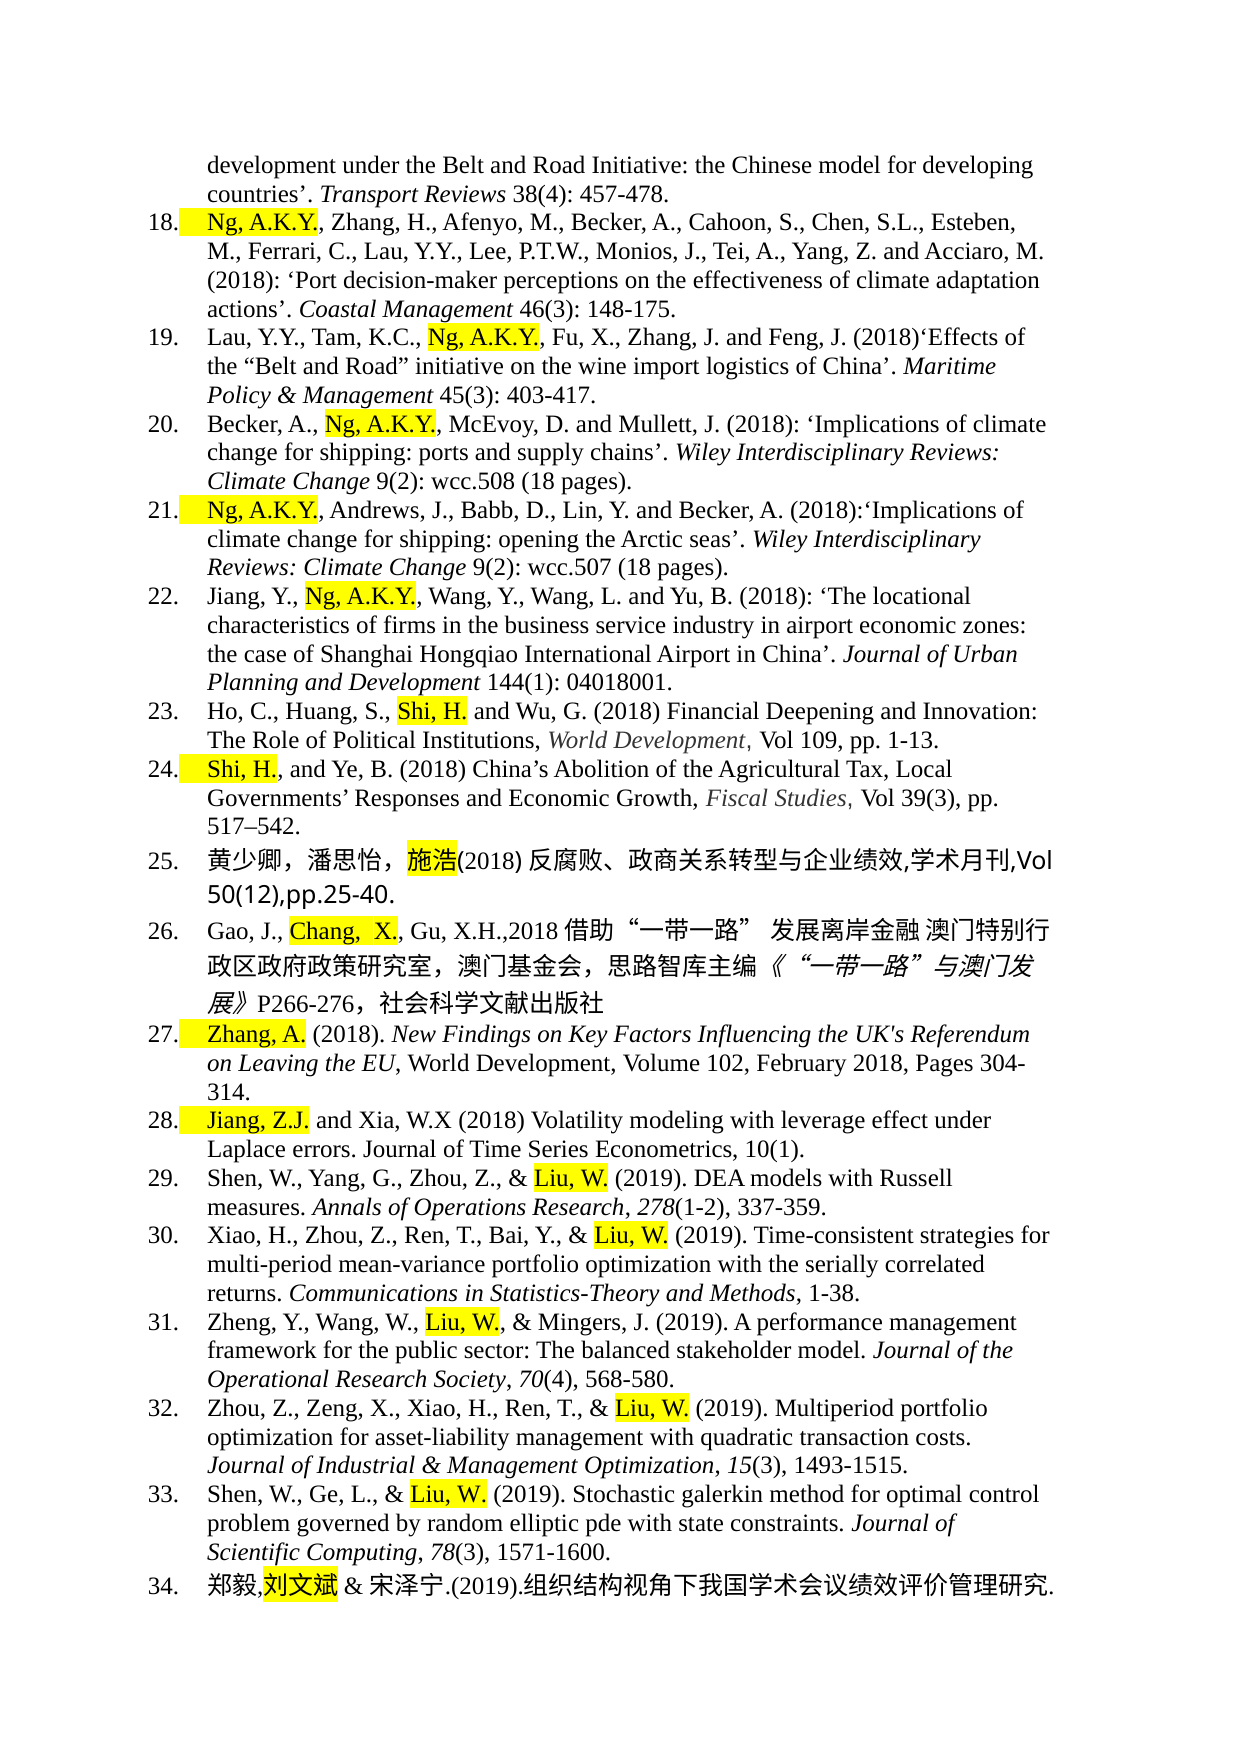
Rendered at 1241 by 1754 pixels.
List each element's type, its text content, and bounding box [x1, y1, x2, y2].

list Becker, A., Ng, A.K.Y., McEvoy, D. and Mullett, J. (2018): ‘Implications of climate change for shipping: ports and supply chains’. Wiley Interdisciplinary Reviews: Climate Change 9(2): wcc.508 (18 pages). [148, 409, 1053, 495]
list Xiao, H., Zhou, Z., Ren, T., Bai, Y., & Liu, W. (2019). Time-consistent strategies for multi-period mean-variance portfolio optimization with the serially correlated returns. Communications in Statistics-Theory and Methods, 1-38. [148, 1221, 1053, 1307]
list Zhou, Z., Zeng, X., Xiao, H., Ren, T., & Liu, W. (2019). Multiperiod portfolio optimization for asset-liability management with quadratic transaction costs. Journal of Industrial & Management Optimization, 15(3), 1493-1515. [148, 1393, 1053, 1479]
list Lau, Y.Y., Tam, K.C., Ng, A.K.Y., Fu, X., Zhang, J. and Feng, J. (2018)‘Effects of the “Belt and Road” initiative on the wine import logistics of China’. Maritime Policy & Management 45(3): 403-417. [148, 322, 1053, 409]
list Ho, C., Huang, S., Shi, H. and Wu, G. (2018) Financial Deepening and Innovation: The Role of Political Institutions, World Development, Vol 109, pp. 1-13. [148, 696, 1053, 754]
list Shen, W., Yang, G., Zhou, Z., & Liu, W. (2019). DEA models with Russell measures. Annals of Operations Research, 278(1-2), 337-359. [148, 1163, 1053, 1221]
list Shen, W., Ge, L., & Liu, W. (2019). Stochastic galerkin method for optimal control problem governed by random elliptic pde with state constraints. Journal of Scientific Computing, 78(3), 1571-1600. [148, 1479, 1053, 1566]
list Zheng, Y., Wang, W., Liu, W., & Mingers, J. (2019). A performance management framework for the public sector: The balanced stakeholder model. Journal of the Operational Research Society, 70(4), 568-580. [148, 1307, 1053, 1393]
list Jiang, Y., Ng, A.K.Y., Wang, Y., Wang, L. and Yu, B. (2018): ‘The locational characteristics of firms in the business service industry in airport economic zones: the case of Shanghai Hongqiao International Airport in China’. Journal of Urban Planning and Development 144(1): 04018001. [148, 581, 1053, 696]
list Shi, H., and Ye, B. (2018) China’s Abolition of the Agricultural Tax, Local Governments’ Responses and Economic Growth, Fiscal Studies, Vol 39(3), pp. 517–542. [148, 754, 1053, 840]
list 郑毅,刘文斌 & 宋泽宁.(2019).组织结构视角下我国学术会议绩效评价管理研究.科研管理. 41(03):194-204. [338, 1566, 1053, 1602]
list Ng, A.K.Y., Zhang, H., Afenyo, M., Becker, A., Cahoon, S., Chen, S.L., Esteben, M., Ferrari, C., Lau, Y.Y., Lee, P.T.W., Monios, J., Tei, A., Yang, Z. and Acciaro, M. (2018): ‘Port decision-maker perceptions on the effectiveness of climate adaptation actions’. Coastal Management 46(3): 148-175. [148, 207, 1053, 322]
list Ng, A.K.Y., Andrews, J., Babb, D., Lin, Y. and Becker, A. (2018):‘Implications of climate change for shipping: opening the Arctic seas’. Wiley Interdisciplinary Reviews: Climate Change 9(2): wcc.507 (18 pages). [148, 495, 1053, 581]
list Jiang, Z.J. and Xia, W.X (2018) Volatility modeling with leverage effect under Laplace errors. Journal of Time Series Econometrics, 10(1). [148, 1106, 1053, 1163]
list Gao, J., Chang, X., Gu, X.H.,2018 借助“一带一路” 发展离岸金融 澳门特别行政区政府政策研究室，澳门基金会，思路智库主编《“一带一路”与澳门发展》P266-276，社会科学文献出版社 [148, 911, 1053, 1019]
list 黄少卿，潘思怡，施浩(2018) 反腐败、政商关系转型与企业绩效,学术月刊,Vol 50(12),pp.25-40. [148, 840, 1053, 911]
list Zhang, A. (2018). New Findings on Key Factors Influencing the UK's Referendum on Leaving the EU, World Development, Volume 102, February 2018, Pages 304-314. [148, 1019, 1053, 1106]
